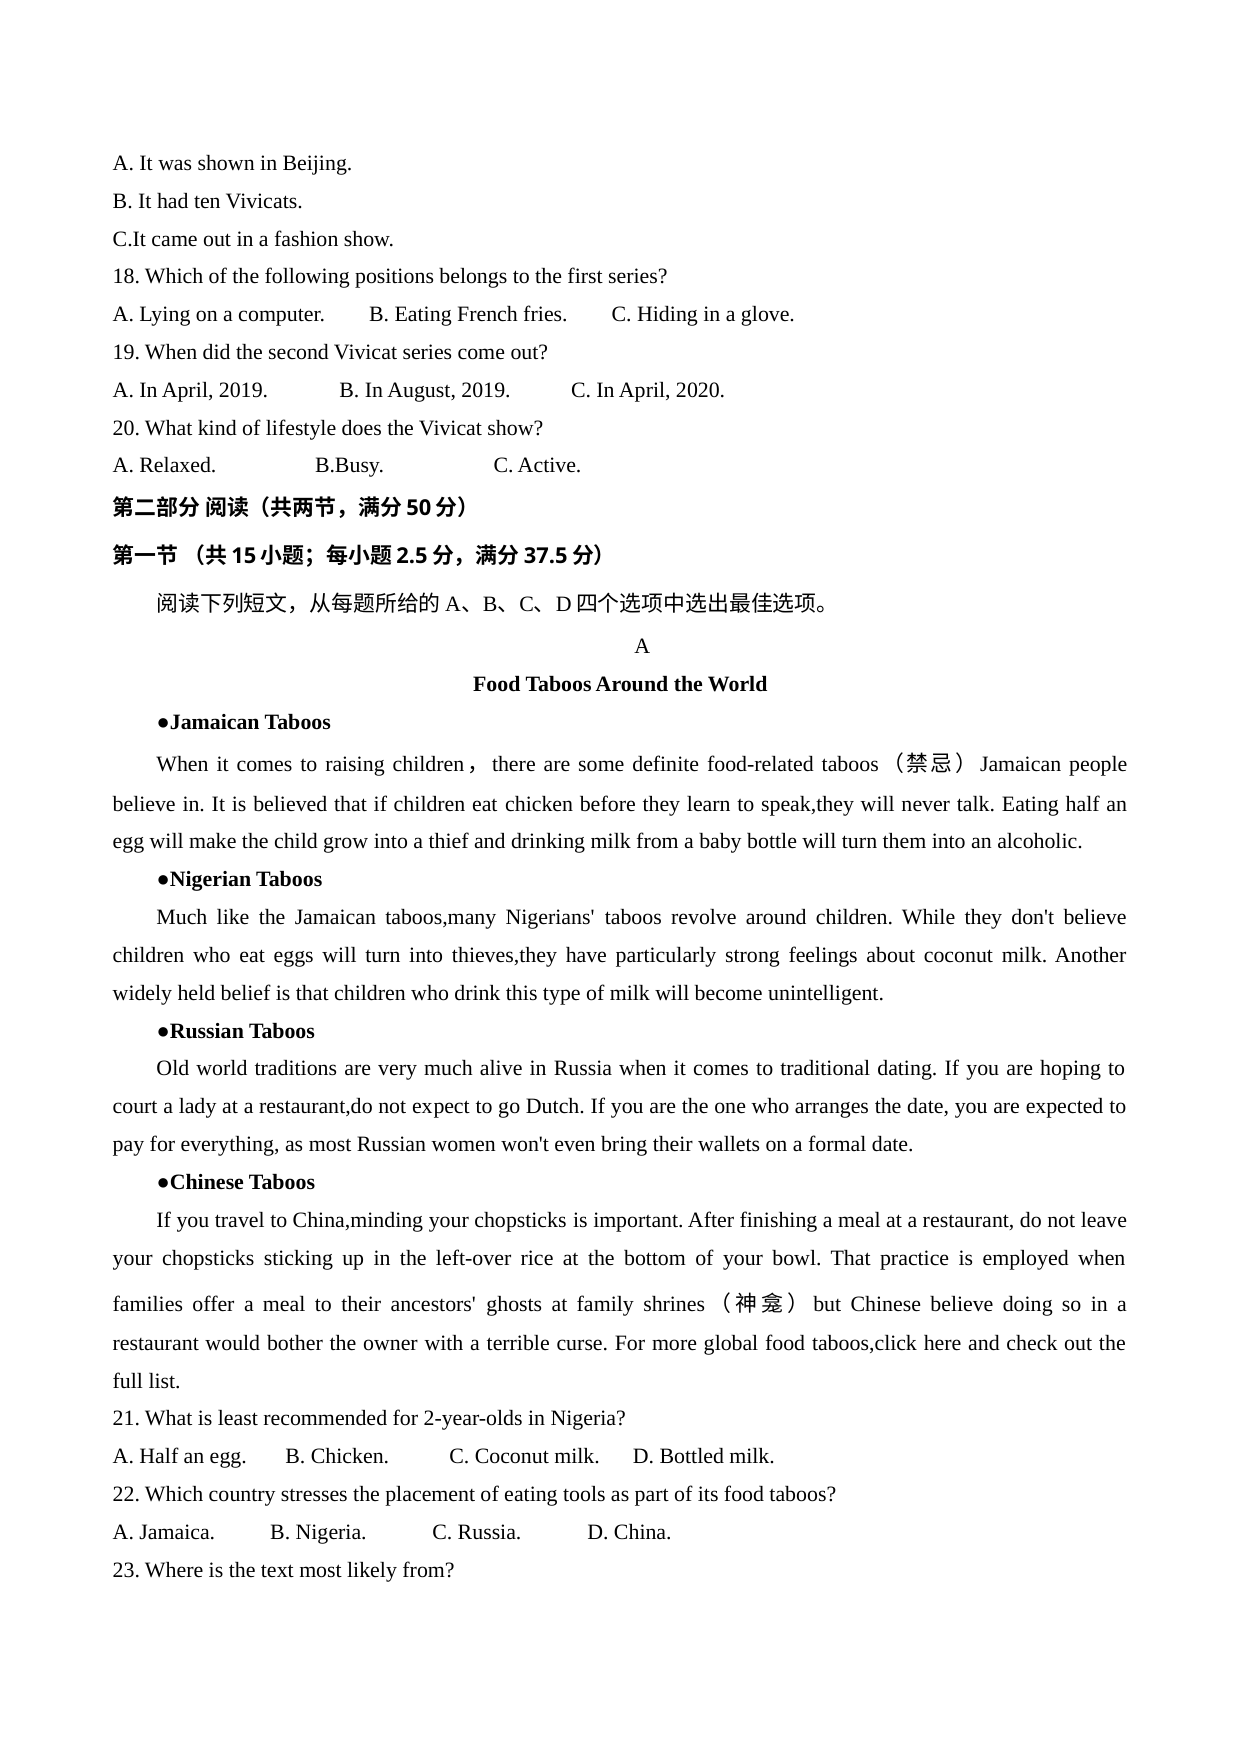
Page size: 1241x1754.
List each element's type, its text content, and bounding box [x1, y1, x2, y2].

text A. Lying on a computer. B. Eating French fries. C. Hiding in a glove. [112, 301, 1128, 326]
text 18. Which of the following positions belongs to the first series? [112, 263, 1128, 289]
text 第二部分 阅读（共两节，满分50分） [112, 490, 1128, 522]
text ●Nigerian Taboos [112, 866, 1128, 892]
text Old world traditions are very much alive in Russia when it comes to traditional dating. If you are hoping to court a lady at a restaurant,do not expect to go Dutch. If you are the one who arranges the date, you are expected to pay for everything, as most Russian women won't even bring their wallets on a formal date. [112, 1055, 1128, 1156]
text 21. What is least recommended for 2-year-olds in Nigeria? [112, 1405, 1128, 1431]
text 第一节 （共15小题；每小题2.5分，满分37.5分） [112, 538, 1128, 570]
text ●Chinese Taboos [112, 1169, 1128, 1194]
text ●Jamaican Taboos [112, 709, 1128, 734]
text A [112, 633, 1128, 658]
text ●Russian Taboos [112, 1018, 1128, 1043]
text A. It was shown in Beijing. [112, 150, 1128, 175]
text When it comes to raising children，there are some definite food-related taboos（禁忌）Jamaican people believe in. It is believed that if children eat chicken before they learn to speak,they will never talk. Eating half an egg will make the child grow into a thief and drinking milk from a baby bottle will turn them into an alcoholic. [112, 746, 1128, 854]
text A. Relaxed. B.Busy. C. Active. [112, 452, 1128, 478]
text Food Taboos Around the World [112, 671, 1128, 696]
text 阅读下列短文，从每题所给的A、B、C、D四个选项中选出最佳选项。 [112, 586, 1128, 617]
text 22. Which country stresses the placement of eating tools as part of its food taboos? [112, 1481, 1128, 1506]
text 19. When did the second Vivicat series come out? [112, 339, 1128, 364]
text Much like the Jamaican taboos,many Nigerians' taboos revolve around children. While they don't believe children who eat eggs will turn into thieves,they have particularly strong feelings about coconut milk. Another widely held belief is that children who drink this type of milk will become unintelligent. [112, 904, 1128, 1005]
text 20. What kind of lifestyle does the Vivicat show? [112, 415, 1128, 440]
text A. In April, 2019. B. In August, 2019. C. In April, 2020. [112, 377, 1128, 402]
text B. It had ten Vivicats. [112, 188, 1128, 213]
text 23. Where is the text most likely from? [112, 1557, 1128, 1582]
text A. Jamaica. B. Nigeria. C. Russia. D. China. [112, 1519, 1128, 1544]
text A. Half an egg. B. Chicken. C. Coconut milk. D. Bottled milk. [112, 1443, 1128, 1468]
text C.It came out in a fashion show. [112, 226, 1128, 251]
text If you travel to China,minding your chopsticks is important. After finishing a meal at a restaurant, do not leave your chopsticks sticking up in the left-over rice at the bottom of your bowl. That practice is employed when families offer a meal to their ancestors' ghosts at family shrines（神龛）but Chinese believe doing so in a restaurant would bother the owner with a terrible curse. For more global food taboos,click here and check out the full list. [112, 1207, 1128, 1393]
